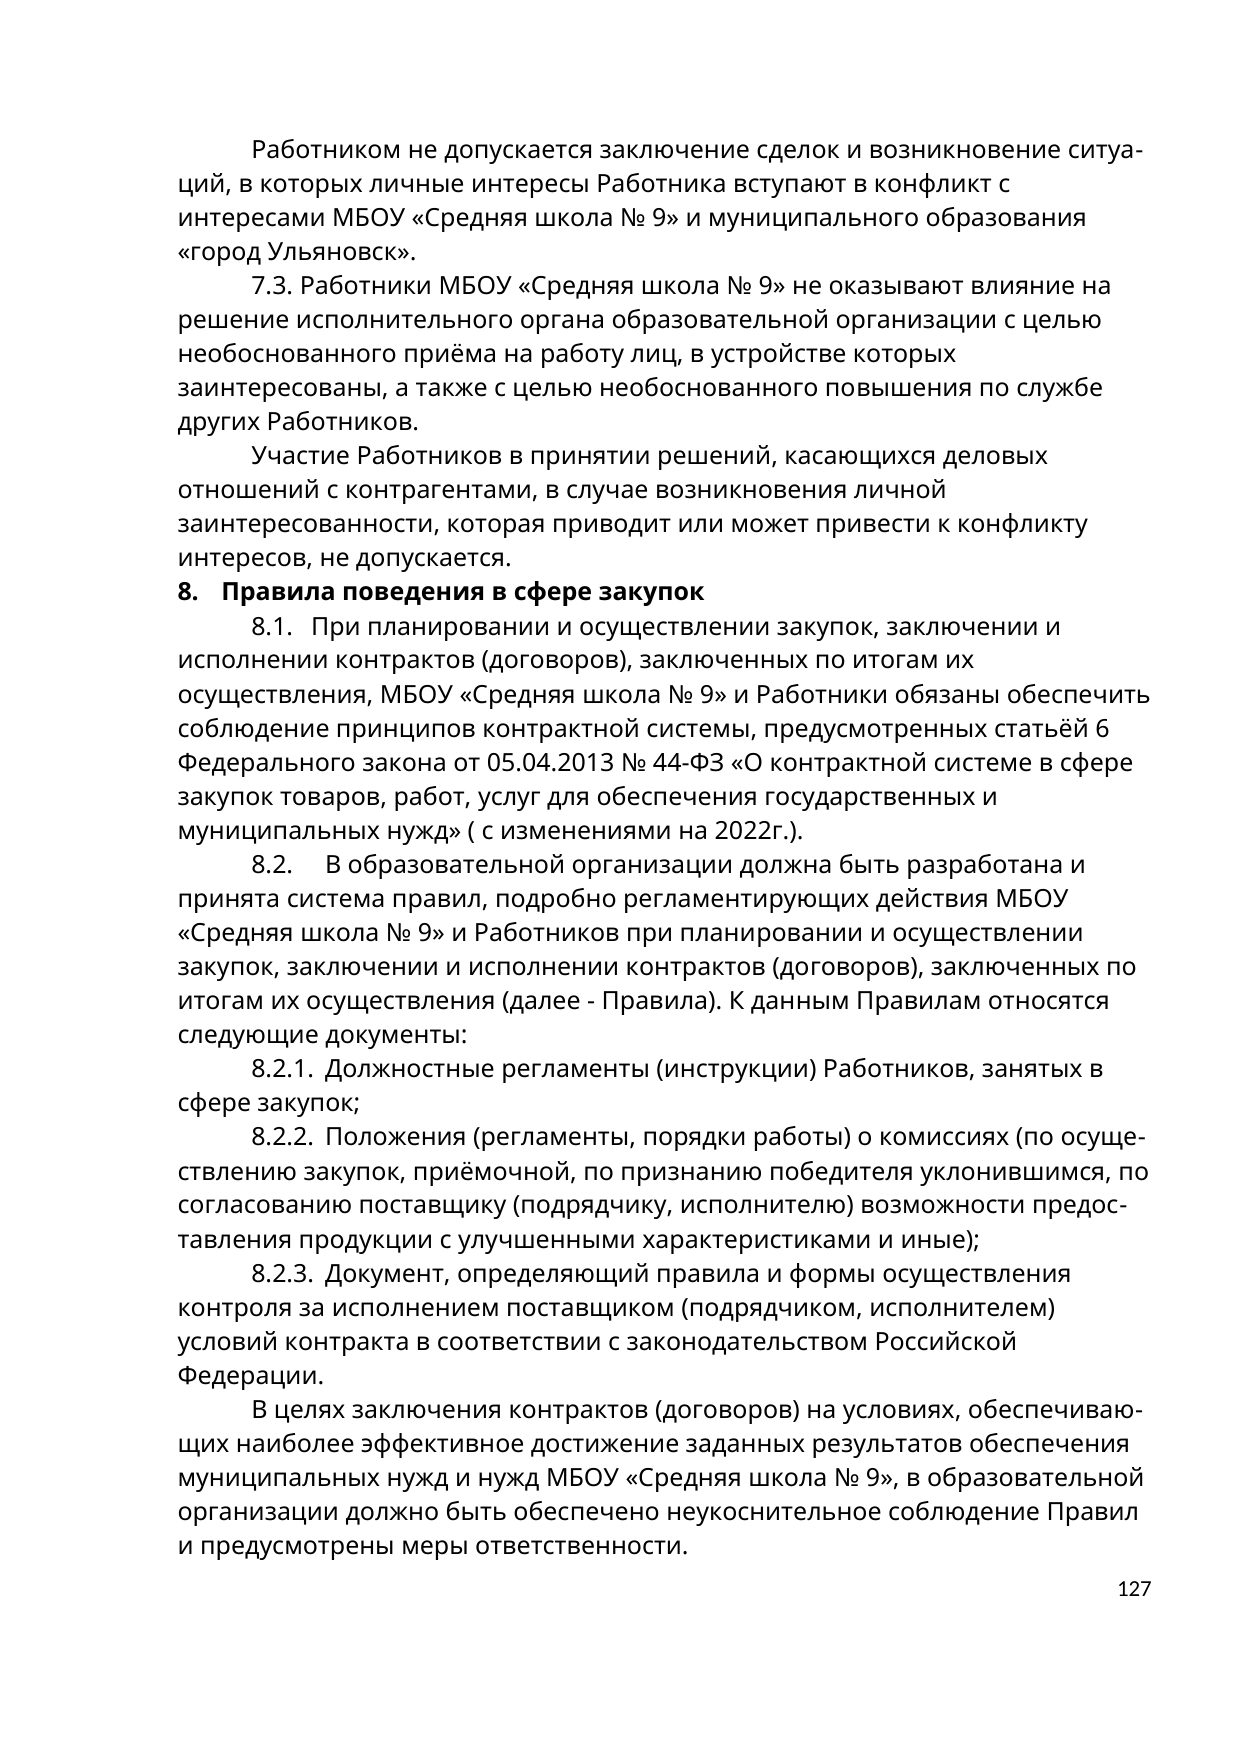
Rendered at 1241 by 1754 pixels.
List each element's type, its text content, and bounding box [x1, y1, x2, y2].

text 8.2.1. Должностные регламенты (инструкции) Работников, занятых в сфере закупок; [177, 1051, 1152, 1119]
text 8.2.2. Положения (регламенты, порядки работы) о комиссиях (по осуществлению закупок, приёмочной, по признанию победителя уклонившимся, по согласованию поставщику (подрядчику, исполнителю) возможности предоставления продукции с улучшенными характеристиками и иные); [177, 1119, 1152, 1255]
text Работником не допускается заключение сделок и возникновение ситуаций, в которых личные интересы Работника вступают в конфликт с интересами МБОУ «Средняя школа № 9» и муниципального образования «город Ульяновск». [177, 131, 1152, 267]
text 8.2.3. Документ, определяющий правила и формы осуществления контроля за исполнением поставщиком (подрядчиком, исполнителем) условий контракта в соответствии с законодательством Российской Федерации. [177, 1255, 1152, 1392]
list Правила поведения в сфере закупок [177, 574, 1152, 608]
text 7.3. Работники МБОУ «Средняя школа № 9» не оказывают влияние на решение исполнительного органа образовательной организации с целью необоснованного приёма на работу лиц, в устройстве которых заинтересованы, а также с целью необоснованного повышения по службе других Работников. [177, 267, 1152, 438]
text 8.1. При планировании и осуществлении закупок, заключении и исполнении контрактов (договоров), заключенных по итогам их осуществления, МБОУ «Средняя школа № 9» и Работники обязаны обеспечить соблюдение принципов контрактной системы, предусмотренных статьёй 6 Федерального закона от 05.04.2013 № 44-ФЗ «О контрактной системе в сфере закупок товаров, работ, услуг для обеспечения государственных и муниципальных нужд» ( с изменениями на 2022г.). [177, 608, 1152, 847]
text 8.2. В образовательной организации должна быть разработана и принята система правил, подробно регламентирующих действия МБОУ «Средняя школа № 9» и Работников при планировании и осуществлении закупок, заключении и исполнении контрактов (договоров), заключенных по итогам их осуществления (далее - Правила). К данным Правилам относятся следующие документы: [177, 847, 1152, 1051]
text В целях заключения контрактов (договоров) на условиях, обеспечивающих наиболее эффективное достижение заданных результатов обеспечения муниципальных нужд и нужд МБОУ «Средняя школа № 9», в образовательной организации должно быть обеспечено неукоснительное соблюдение Правил и предусмотрены меры ответственности. [177, 1392, 1152, 1562]
text Участие Работников в принятии решений, касающихся деловых отношений с контрагентами, в случае возникновения личной заинтересованности, которая приводит или может привести к конфликту интересов, не допускается. [177, 438, 1152, 574]
